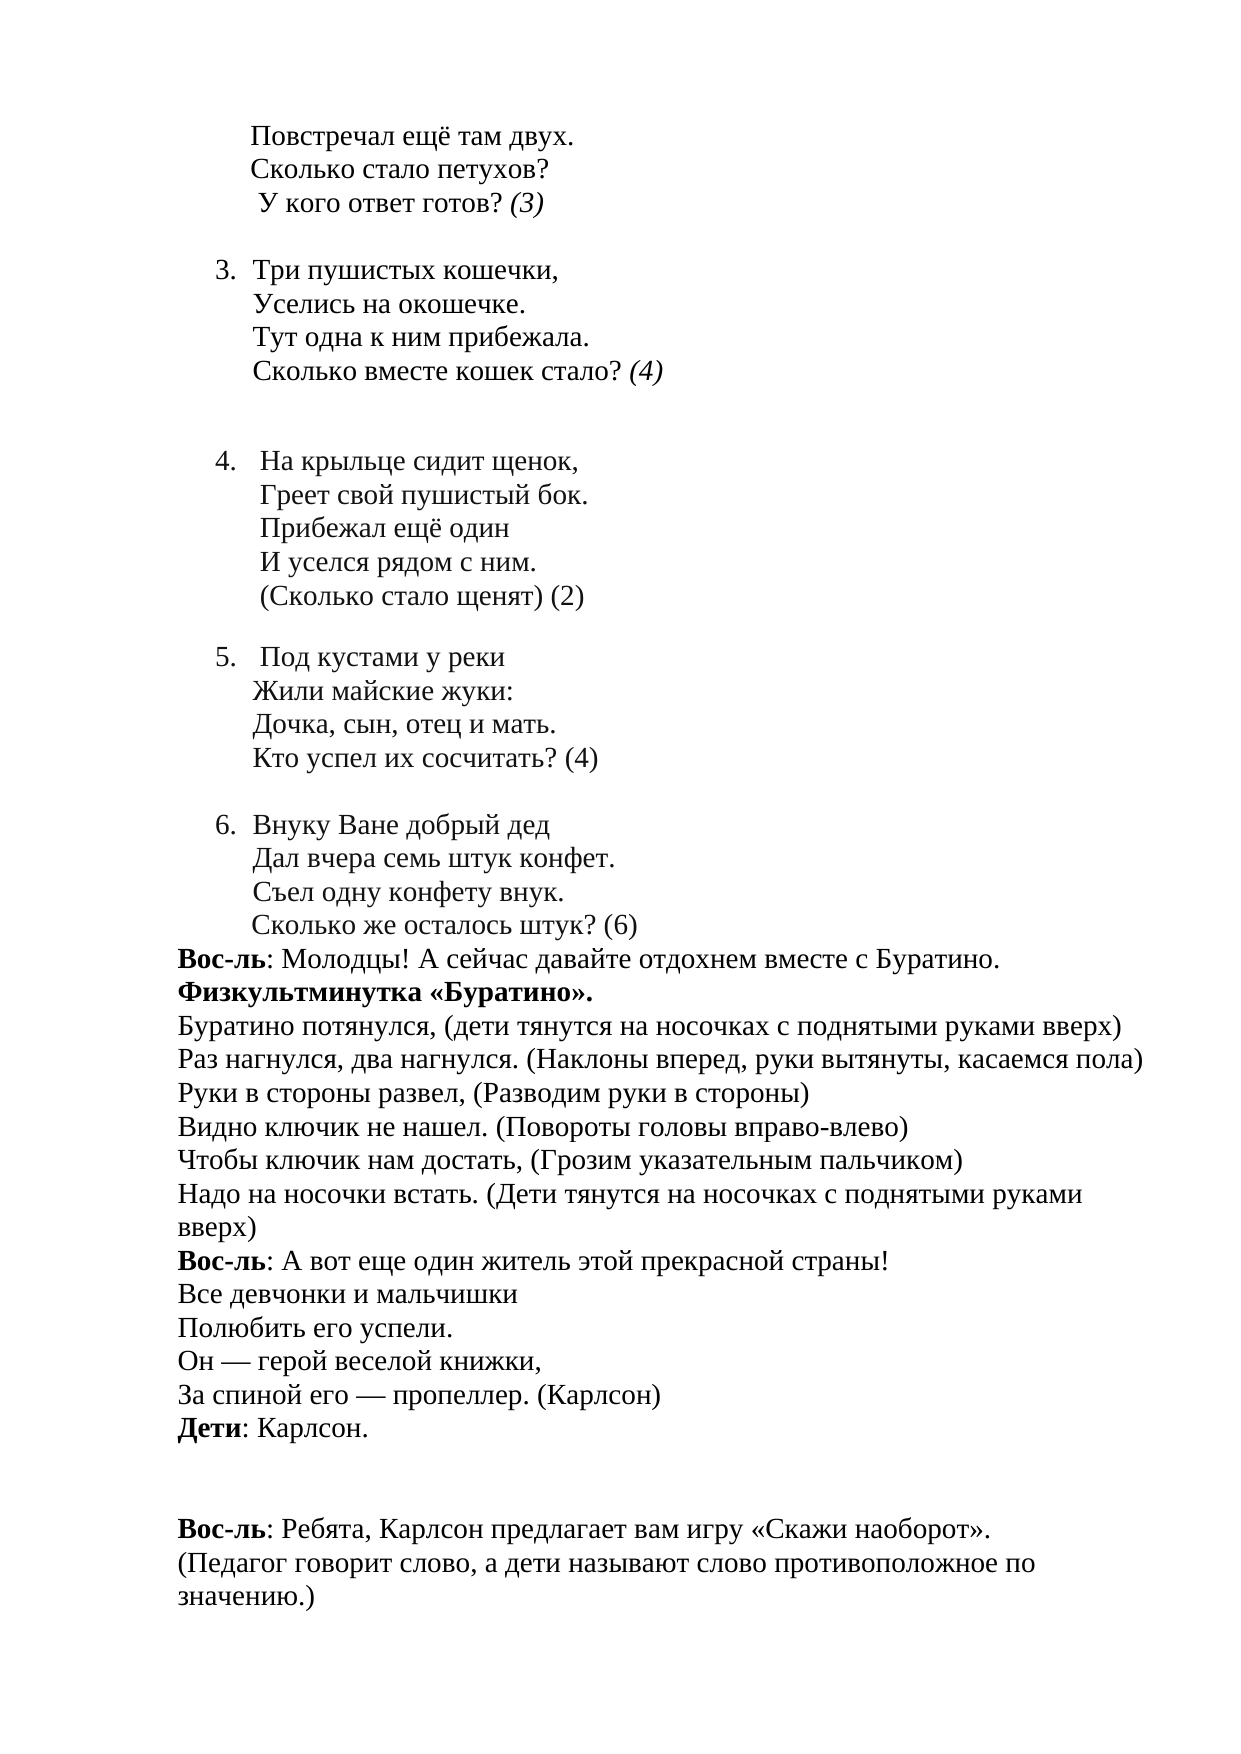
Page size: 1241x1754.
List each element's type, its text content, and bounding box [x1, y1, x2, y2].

list Съел одну конфету внук. [252, 874, 1152, 907]
text Повстречал ещё там двух. [177, 118, 1152, 152]
list Жили майские жуки: [252, 673, 1152, 706]
list Дочка, сын, отец и мать. [252, 706, 1152, 740]
list На крыльце сидит щенок, [215, 443, 1152, 477]
list И уселся рядом с ним. [252, 544, 1152, 578]
list Греет свой пушистый бок. [252, 477, 1152, 511]
list Дал вчера семь штук конфет. [252, 840, 1152, 874]
text У кого ответ готов? (3) [177, 185, 1152, 219]
list Прибежал ещё один [252, 511, 1152, 544]
list Кто успел их сосчитать? (4) [252, 740, 1152, 773]
text Сколько стало петухов? [177, 152, 1152, 185]
text Сколько вместе кошек стало? (4) [252, 353, 1152, 386]
text Сколько же осталось штук? (6) [215, 907, 1152, 941]
list Три пушистых кошечки, Уселись на окошечке. Тут одна к ним прибежала. [215, 252, 1152, 353]
list Внуку Ване добрый дед [215, 807, 1152, 840]
list Под кустами у реки [215, 639, 1152, 673]
list (Сколько стало щенят) (2) [252, 578, 1152, 611]
text Вос-ль: Молодцы! А сейчас давайте отдохнем вместе с Буратино. Физкультминутка «Буратино». Буратино потянулся, (дети тянутся на носочках с поднятыми руками вверх) Раз нагнулся, два нагнулся. (Наклоны вперед, руки вытянуты, касаемся пола) Руки в стороны развел, (Разводим руки в стороны) Видно ключик не нашел. (Повороты головы вправо-влево) Чтобы ключик нам достать, (Грозим указательным пальчиком) Надо на носочки встать. (Дети тянутся на носочках с поднятыми руками вверх) Вос-ль: А вот еще один житель этой прекрасной страны! Все девчонки и мальчишки Полюбить его успели. Он — герой веселой книжки, За спиной его — пропеллер. (Карлсон) Дети: Карлсон. [177, 941, 1152, 1444]
text Вос-ль: Ребята, Карлсон предлагает вам игру «Скажи наоборот». (Педагог говорит слово, а дети называют слово противоположное по значению.) [177, 1478, 1152, 1612]
